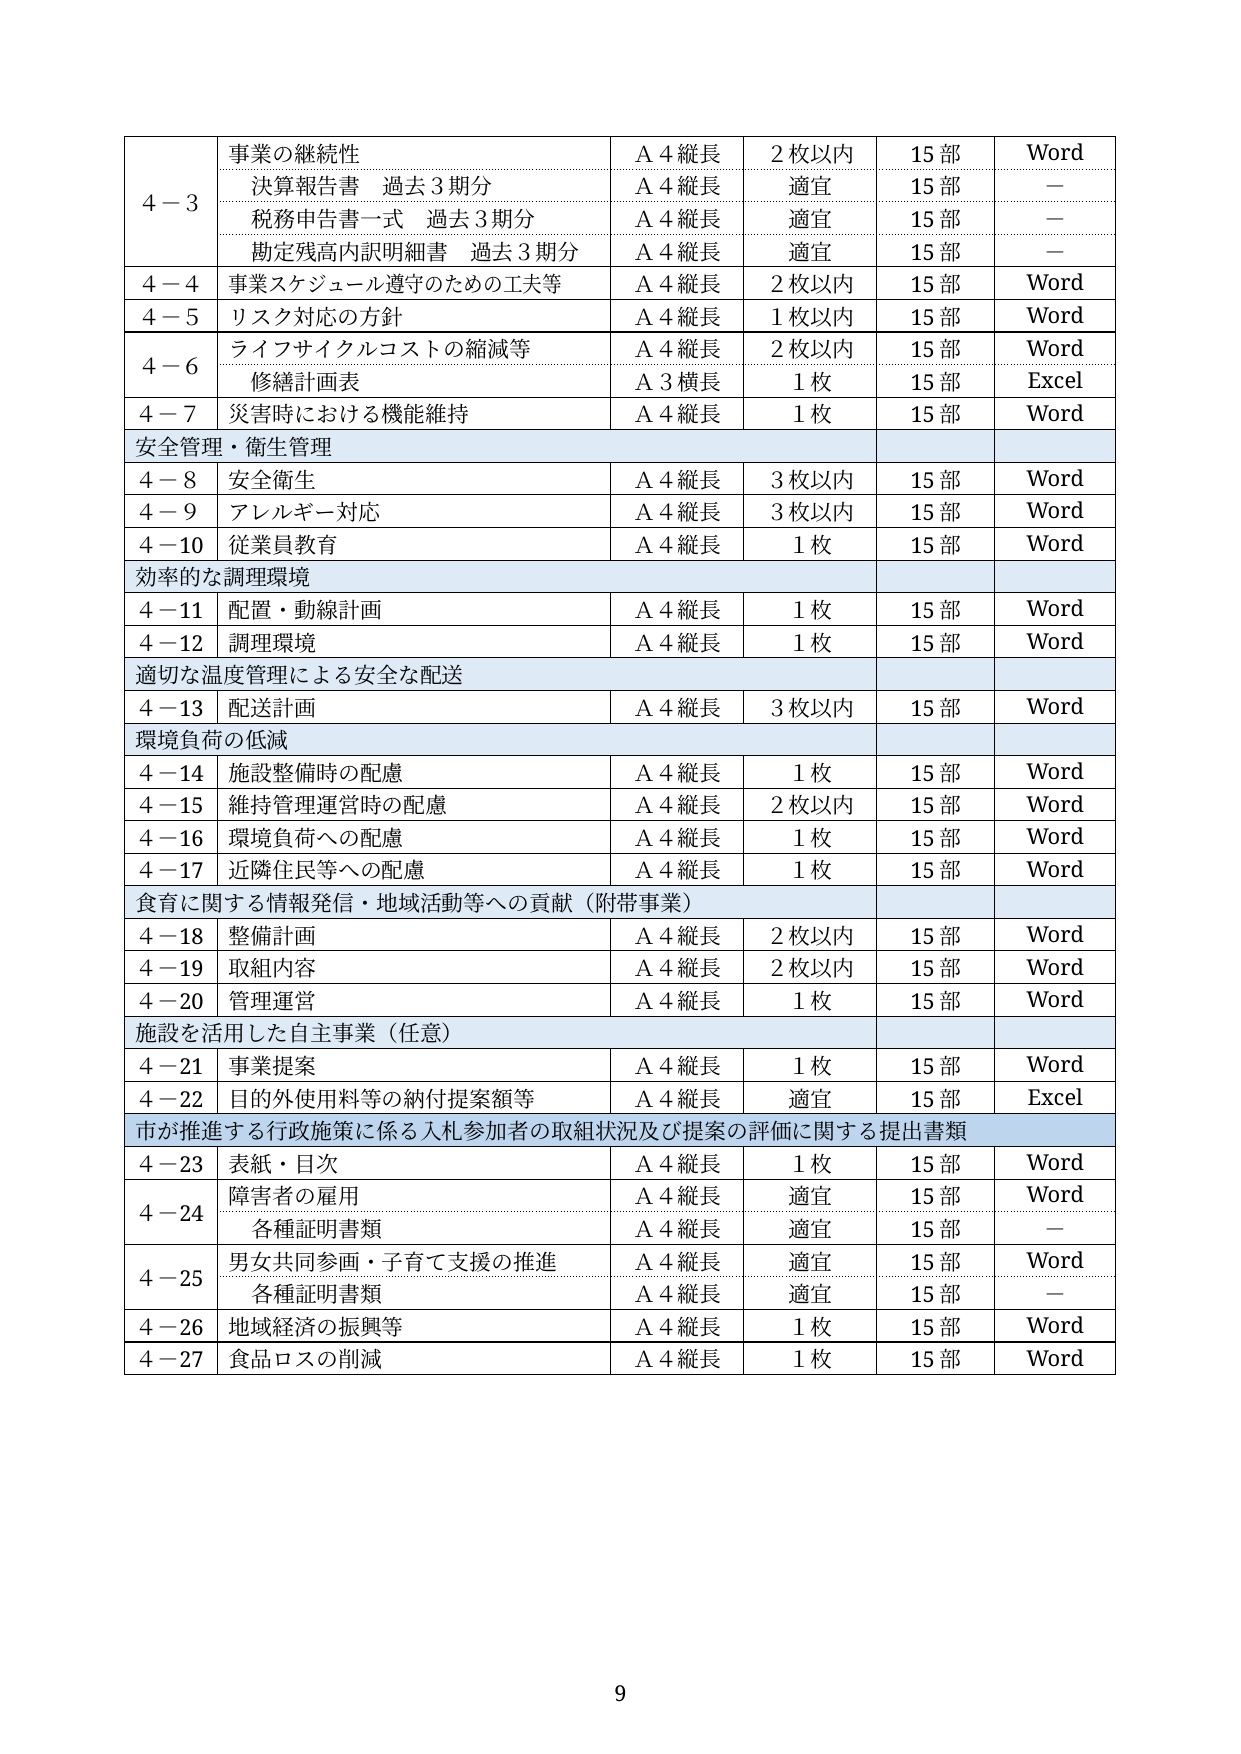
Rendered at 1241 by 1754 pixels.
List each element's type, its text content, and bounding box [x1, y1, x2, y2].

table_cell 決算報告書 過去３期分 [218, 169, 610, 201]
table_cell 15部 [877, 789, 994, 820]
table_cell Ａ４縦長 [611, 1343, 743, 1374]
table_cell 15部 [877, 593, 994, 625]
table_cell 修繕計画表 [218, 364, 610, 397]
table_cell 税務申告書一式 過去３期分 [218, 201, 610, 234]
table_cell ４－23 [125, 1147, 217, 1178]
table_cell ４－15 [125, 789, 217, 820]
table_cell 維持管理運営時の配慮 [218, 789, 610, 820]
table_cell 15部 [877, 919, 994, 950]
table_cell Ａ４縦長 [611, 300, 743, 331]
table_cell 市が推進する行政施策に係る入札参加者の取組状況及び提案の評価に関する提出書類 [125, 1114, 1115, 1146]
table_cell Word [995, 593, 1115, 625]
table_cell Word [995, 1147, 1115, 1178]
table_cell Ａ４縦長 [611, 756, 743, 787]
table_cell 表紙・目次 [218, 1147, 610, 1178]
table_cell [995, 724, 1115, 755]
table_cell Ａ４縦長 [611, 951, 743, 983]
table_cell Ａ４縦長 [611, 495, 743, 527]
table_cell ４－18 [125, 919, 217, 950]
table_cell ４－８ [125, 463, 217, 494]
table_cell 適宜 [744, 1211, 876, 1244]
table_cell Word [995, 267, 1115, 299]
table_cell － [995, 201, 1115, 234]
table_cell Ａ４縦長 [611, 1049, 743, 1081]
table_cell ４－14 [125, 756, 217, 787]
table_cell ４－６ [125, 333, 217, 397]
table_cell [995, 430, 1115, 462]
table_cell 15部 [877, 398, 994, 429]
table_cell 環境負荷への配慮 [218, 821, 610, 853]
table_cell 15部 [877, 1245, 994, 1276]
table_cell 15部 [877, 1310, 994, 1341]
table_cell [995, 658, 1115, 690]
table_cell 15部 [877, 495, 994, 527]
table_cell 男女共同参画・子育て支援の推進 [218, 1245, 610, 1276]
table_cell 15部 [877, 267, 994, 299]
table_cell 適宜 [744, 1180, 876, 1211]
table_cell Word [995, 300, 1115, 331]
table_cell 15部 [877, 821, 994, 853]
table_cell Ａ４縦長 [611, 984, 743, 1016]
table_cell 15部 [877, 984, 994, 1016]
table_cell Ａ４縦長 [611, 201, 743, 234]
table_cell 15部 [877, 951, 994, 983]
table_cell 管理運営 [218, 984, 610, 1016]
table_cell Word [995, 528, 1115, 559]
table_cell Word [995, 495, 1115, 527]
table_cell 取組内容 [218, 951, 610, 983]
table_cell ４－22 [125, 1082, 217, 1113]
table_cell ４－７ [125, 398, 217, 429]
table_cell １枚 [744, 1049, 876, 1081]
table_cell Ａ４縦長 [611, 267, 743, 299]
table_cell アレルギー対応 [218, 495, 610, 527]
table_cell Ａ４縦長 [611, 1082, 743, 1113]
table_cell 15部 [877, 300, 994, 331]
table_cell 15部 [877, 1211, 994, 1244]
table_cell １枚 [744, 364, 876, 397]
table_cell 各種証明書類 [218, 1211, 610, 1244]
table_cell １枚 [744, 1343, 876, 1374]
table_cell 効率的な調理環境 [125, 561, 876, 592]
table_cell １枚 [744, 984, 876, 1016]
table_cell Ａ４縦長 [611, 691, 743, 722]
table_cell 整備計画 [218, 919, 610, 950]
table_cell 障害者の雇用 [218, 1180, 610, 1211]
table_cell ３枚以内 [744, 691, 876, 722]
table_cell Ａ４縦長 [611, 626, 743, 657]
table_cell 15部 [877, 1343, 994, 1374]
table_cell 適切な温度管理による安全な配送 [125, 658, 876, 690]
table_cell 配送計画 [218, 691, 610, 722]
table_cell 安全衛生 [218, 463, 610, 494]
table_cell １枚 [744, 821, 876, 853]
table_cell 15部 [877, 169, 994, 201]
table_cell Excel [995, 1082, 1115, 1113]
table_cell Ａ４縦長 [611, 1245, 743, 1276]
table_cell ２枚以内 [744, 919, 876, 950]
table_cell 15部 [877, 1082, 994, 1113]
table_cell Ａ４縦長 [611, 1180, 743, 1211]
table_cell 適宜 [744, 1276, 876, 1309]
table_cell 15部 [877, 1276, 994, 1309]
table_cell １枚 [744, 854, 876, 885]
table_cell － [995, 1276, 1115, 1309]
table_cell 適宜 [744, 169, 876, 201]
table_cell － [995, 169, 1115, 201]
table_cell Word [995, 137, 1115, 168]
table_cell １枚以内 [744, 300, 876, 331]
table_cell 適宜 [744, 1245, 876, 1276]
table_cell Ａ４縦長 [611, 821, 743, 853]
table_cell 15部 [877, 364, 994, 397]
table_cell Ａ４縦長 [611, 1147, 743, 1178]
table_cell 15部 [877, 234, 994, 266]
table_cell ２枚以内 [744, 789, 876, 820]
table_cell Word [995, 1245, 1115, 1276]
table_cell 食品ロスの削減 [218, 1343, 610, 1374]
table_cell ２枚以内 [744, 333, 876, 364]
table_cell [877, 658, 994, 690]
table_cell ４－25 [125, 1245, 217, 1309]
table_cell Word [995, 984, 1115, 1016]
table_cell ４－26 [125, 1310, 217, 1341]
table_cell 15部 [877, 463, 994, 494]
table_cell Word [995, 626, 1115, 657]
table_cell 適宜 [744, 234, 876, 266]
table_cell 15部 [877, 137, 994, 168]
table_cell 施設整備時の配慮 [218, 756, 610, 787]
table_cell １枚 [744, 756, 876, 787]
table_cell １枚 [744, 528, 876, 559]
table_cell 配置・動線計画 [218, 593, 610, 625]
table_cell ４－16 [125, 821, 217, 853]
table_cell Ａ４縦長 [611, 854, 743, 885]
table_cell ４－27 [125, 1343, 217, 1374]
table_cell Ａ４縦長 [611, 528, 743, 559]
table_cell 事業スケジュール遵守のための工夫等 [218, 267, 610, 299]
table_cell ライフサイクルコストの縮減等 [218, 333, 610, 364]
table_cell １枚 [744, 593, 876, 625]
table_cell 15部 [877, 528, 994, 559]
table_cell ４－20 [125, 984, 217, 1016]
table_cell 15部 [877, 1147, 994, 1178]
table_cell 調理環境 [218, 626, 610, 657]
table_cell 15部 [877, 201, 994, 234]
table_cell [877, 724, 994, 755]
table_cell ４－12 [125, 626, 217, 657]
table_cell Ａ４縦長 [611, 398, 743, 429]
table_cell Word [995, 951, 1115, 983]
table_cell Ａ４縦長 [611, 169, 743, 201]
table_cell Word [995, 1180, 1115, 1211]
table_cell 事業の継続性 [218, 137, 610, 168]
table_cell ２枚以内 [744, 951, 876, 983]
table_cell Ａ４縦長 [611, 593, 743, 625]
table_cell Excel [995, 364, 1115, 397]
table_cell Word [995, 919, 1115, 950]
table_cell 15部 [877, 756, 994, 787]
table_cell 食育に関する情報発信・地域活動等への貢献（附帯事業） [125, 886, 876, 918]
table_cell Ａ４縦長 [611, 137, 743, 168]
table_cell 15部 [877, 1049, 994, 1081]
table_cell 各種証明書類 [218, 1276, 610, 1309]
table_cell ４－19 [125, 951, 217, 983]
table_cell 15部 [877, 333, 994, 364]
table_cell Word [995, 1049, 1115, 1081]
table_cell Ａ４縦長 [611, 1211, 743, 1244]
table_cell 事業提案 [218, 1049, 610, 1081]
table_cell Word [995, 333, 1115, 364]
table_cell 災害時における機能維持 [218, 398, 610, 429]
table_cell １枚 [744, 398, 876, 429]
table_cell １枚 [744, 1310, 876, 1341]
table_cell ４－13 [125, 691, 217, 722]
table_cell [877, 1017, 994, 1048]
table_cell Word [995, 1343, 1115, 1374]
table_cell 近隣住民等への配慮 [218, 854, 610, 885]
table_cell ４－５ [125, 300, 217, 331]
table_cell 勘定残高内訳明細書 過去３期分 [218, 234, 610, 266]
table_cell 15部 [877, 626, 994, 657]
table_cell Ａ４縦長 [611, 789, 743, 820]
table_cell Word [995, 821, 1115, 853]
table_cell [877, 561, 994, 592]
table_cell [877, 430, 994, 462]
table_cell ４－24 [125, 1180, 217, 1244]
table_cell 地域経済の振興等 [218, 1310, 610, 1341]
table_cell － [995, 234, 1115, 266]
table_cell [995, 886, 1115, 918]
table_cell Ａ４縦長 [611, 234, 743, 266]
table_cell 適宜 [744, 201, 876, 234]
table_cell 適宜 [744, 1082, 876, 1113]
table_cell １枚 [744, 626, 876, 657]
table_cell １枚 [744, 1147, 876, 1178]
table_cell 目的外使用料等の納付提案額等 [218, 1082, 610, 1113]
table_cell 15部 [877, 691, 994, 722]
table_cell ２枚以内 [744, 267, 876, 299]
table_cell Ａ４縦長 [611, 333, 743, 364]
table_cell リスク対応の方針 [218, 300, 610, 331]
table_cell ４－４ [125, 267, 217, 299]
table_cell Ａ３横長 [611, 364, 743, 397]
table_cell 15部 [877, 1180, 994, 1211]
table_cell Word [995, 1310, 1115, 1341]
table_cell 環境負荷の低減 [125, 724, 876, 755]
table_cell Ａ４縦長 [611, 1310, 743, 1341]
table_cell ４－10 [125, 528, 217, 559]
table_cell ４－11 [125, 593, 217, 625]
table_cell Ａ４縦長 [611, 1276, 743, 1309]
table_cell ４－３ [125, 137, 217, 266]
table_cell Word [995, 756, 1115, 787]
table_cell [877, 886, 994, 918]
table_cell Word [995, 398, 1115, 429]
table_cell Ａ４縦長 [611, 919, 743, 950]
table_cell 15部 [877, 854, 994, 885]
table_cell Word [995, 789, 1115, 820]
table_cell Word [995, 854, 1115, 885]
table_cell ４－９ [125, 495, 217, 527]
table_cell 施設を活用した自主事業（任意） [125, 1017, 876, 1048]
table_cell ４－17 [125, 854, 217, 885]
table_cell [995, 561, 1115, 592]
table_cell Word [995, 691, 1115, 722]
table_cell ２枚以内 [744, 137, 876, 168]
table_cell － [995, 1211, 1115, 1244]
table_cell Word [995, 463, 1115, 494]
table_cell Ａ４縦長 [611, 463, 743, 494]
table_cell ３枚以内 [744, 463, 876, 494]
table_cell 従業員教育 [218, 528, 610, 559]
table_cell 安全管理・衛生管理 [125, 430, 876, 462]
table_cell [995, 1017, 1115, 1048]
table_cell ３枚以内 [744, 495, 876, 527]
table_cell ４－21 [125, 1049, 217, 1081]
